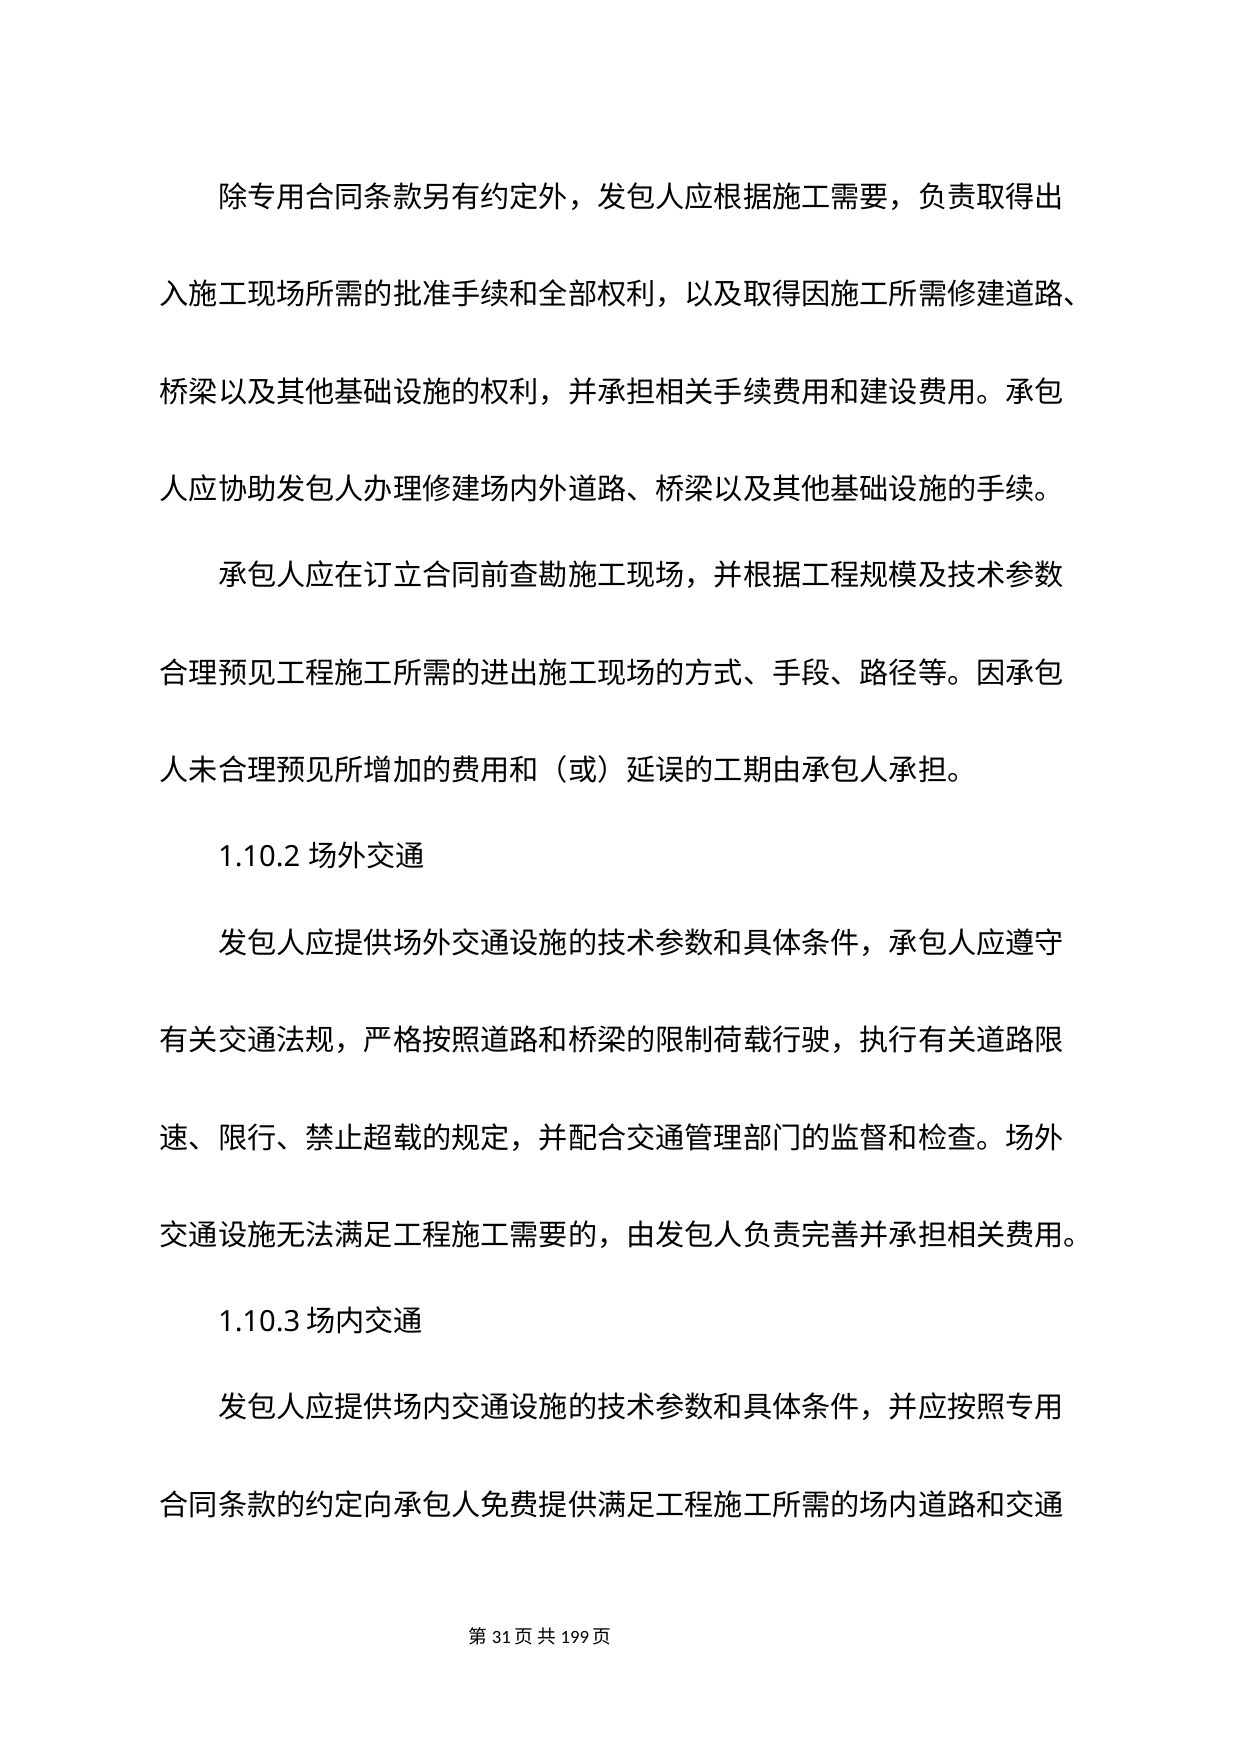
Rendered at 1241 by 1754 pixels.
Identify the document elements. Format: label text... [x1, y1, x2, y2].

text 1.10.3场内交通 [159, 1287, 1078, 1352]
text 发包人应提供场外交通设施的技术参数和具体条件，承包人应遵守有关交通法规，严格按照道路和桥梁的限制荷载行驶，执行有关道路限速、限行、禁止超载的规定，并配合交通管理部门的监督和检查。场外交通设施无法满足工程施工需要的，由发包人负责完善并承担相关费用。 [159, 908, 1078, 1265]
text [159, 1373, 1078, 1535]
text 1.10.2 场外交通 [159, 822, 1078, 887]
text 除专用合同条款另有约定外，发包人应根据施工需要，负责取得出入施工现场所需的批准手续和全部权利，以及取得因施工所需修建道路、桥梁以及其他基础设施的权利，并承担相关手续费用和建设费用。承包人应协助发包人办理修建场内外道路、桥梁以及其他基础设施的手续。 [159, 162, 1078, 519]
text 承包人应在订立合同前查勘施工现场，并根据工程规模及技术参数合理预见工程施工所需的进出施工现场的方式、手段、路径等。因承包人未合理预见所增加的费用和（或）延误的工期由承包人承担。 [159, 541, 1078, 801]
